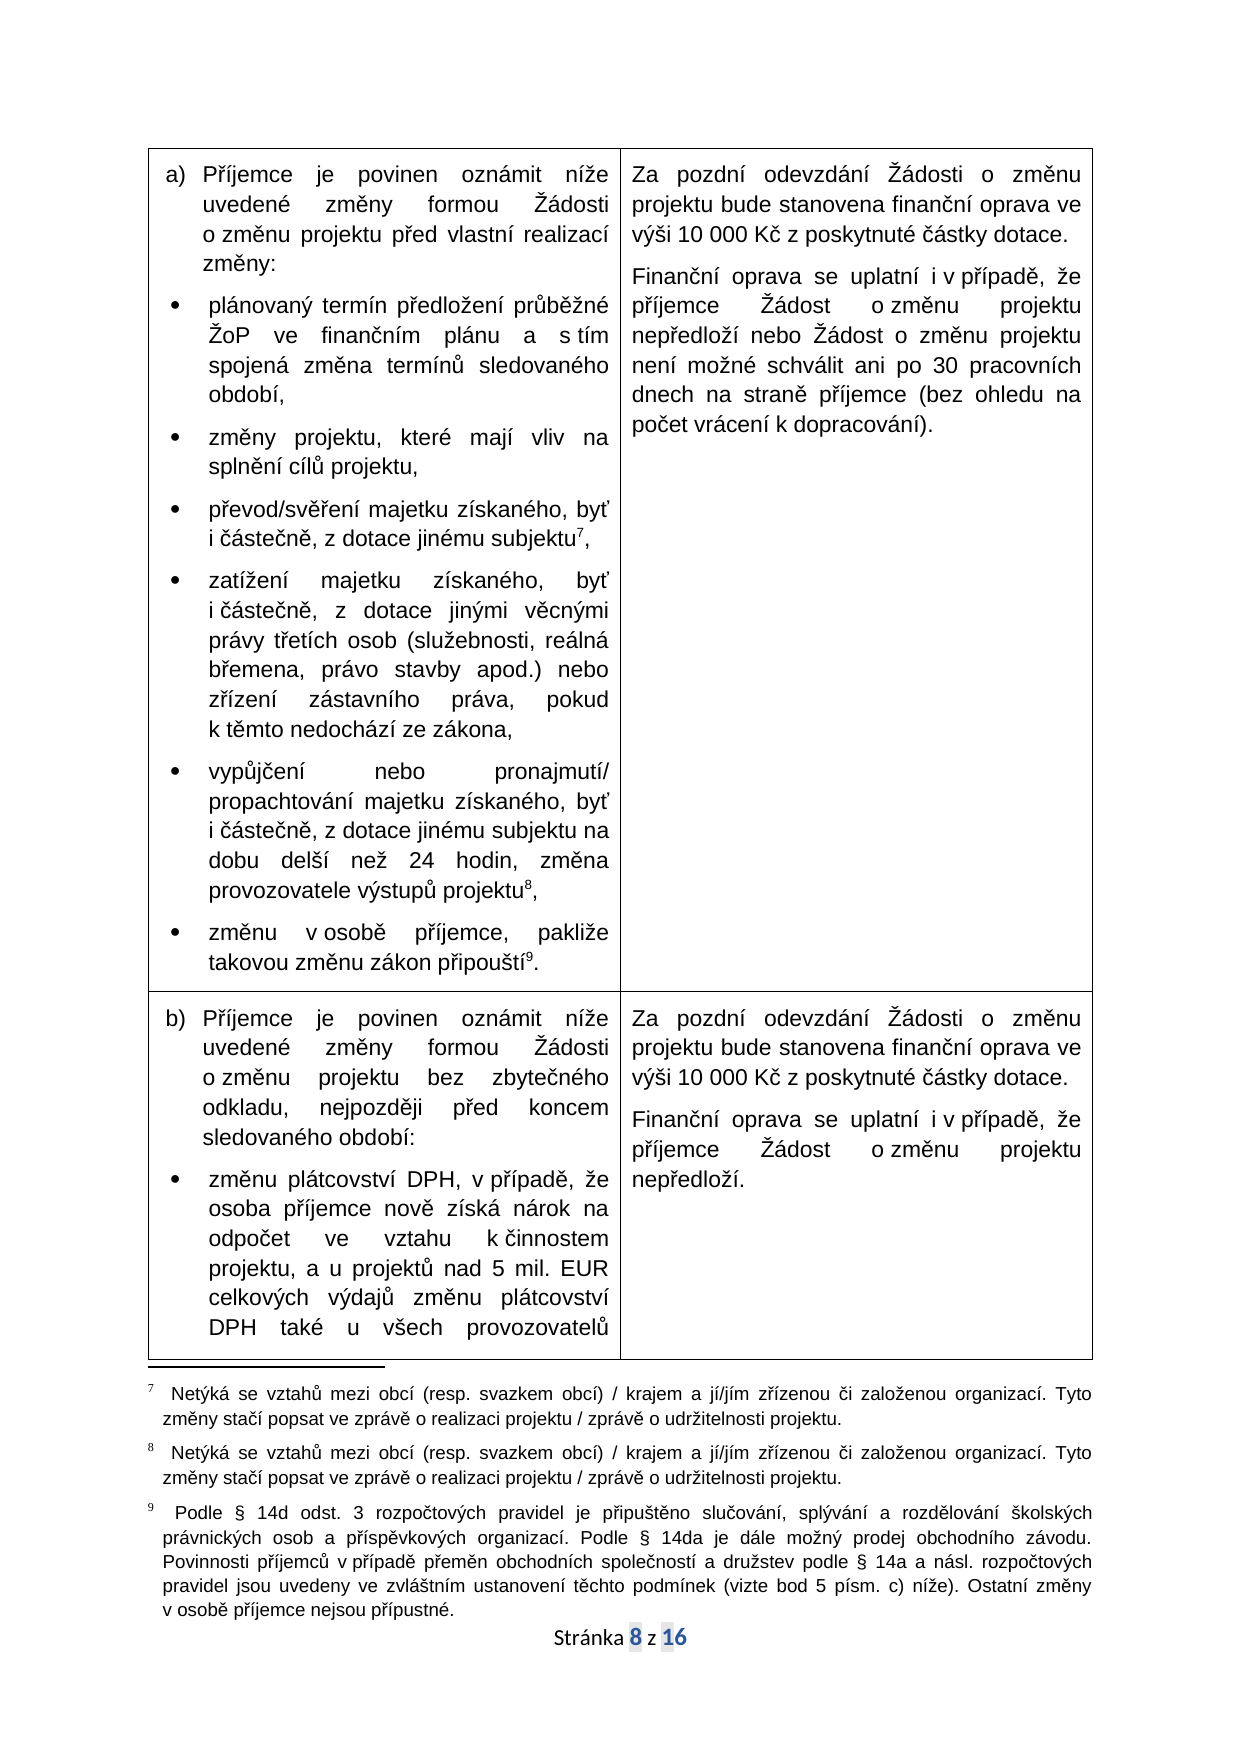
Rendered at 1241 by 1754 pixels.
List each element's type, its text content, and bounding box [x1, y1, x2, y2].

table_cell Příjemce je povinen oznámit níže uvedené změny formou Žádosti o změnu projektu před vlastní realizací změny: plánovaný termín předložení průběžné ŽoP ve finančním plánu a s tím spojená změna termínů sledovaného období, změny projektu, které mají vliv na splnění cílů projektu, převod/svěření majetku získaného, byť i částečně, z dotace jinému subjektu, zatížení majetku získaného, byť i částečně, z dotace jinými věcnými právy třetích osob (služebnosti, reálná břemena, právo stavby apod.) nebo zřízení zástavního práva, pokud k těmto nedochází ze zákona, vypůjčení nebo pronajmutí/ propachtování majetku získaného, byť i částečně, z dotace jinému subjektu na dobu delší než 24 hodin, změna provozovatele výstupů projektu, změnu v osobě příjemce, pakliže takovou změnu zákon připouští. [149, 149, 620, 991]
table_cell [621, 992, 1092, 1359]
table_cell Za pozdní odevzdání Žádosti o změnu projektu bude stanovena finanční oprava ve výši 10 000 Kč z poskytnuté částky dotace. Finanční oprava se uplatní i v případě, že příjemce Žádost o změnu projektu nepředloží nebo Žádost o změnu projektu není možné schválit ani po 30 pracovních dnech na straně příjemce (bez ohledu na počet vrácení k dopracování). [621, 149, 1092, 991]
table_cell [149, 992, 620, 1359]
